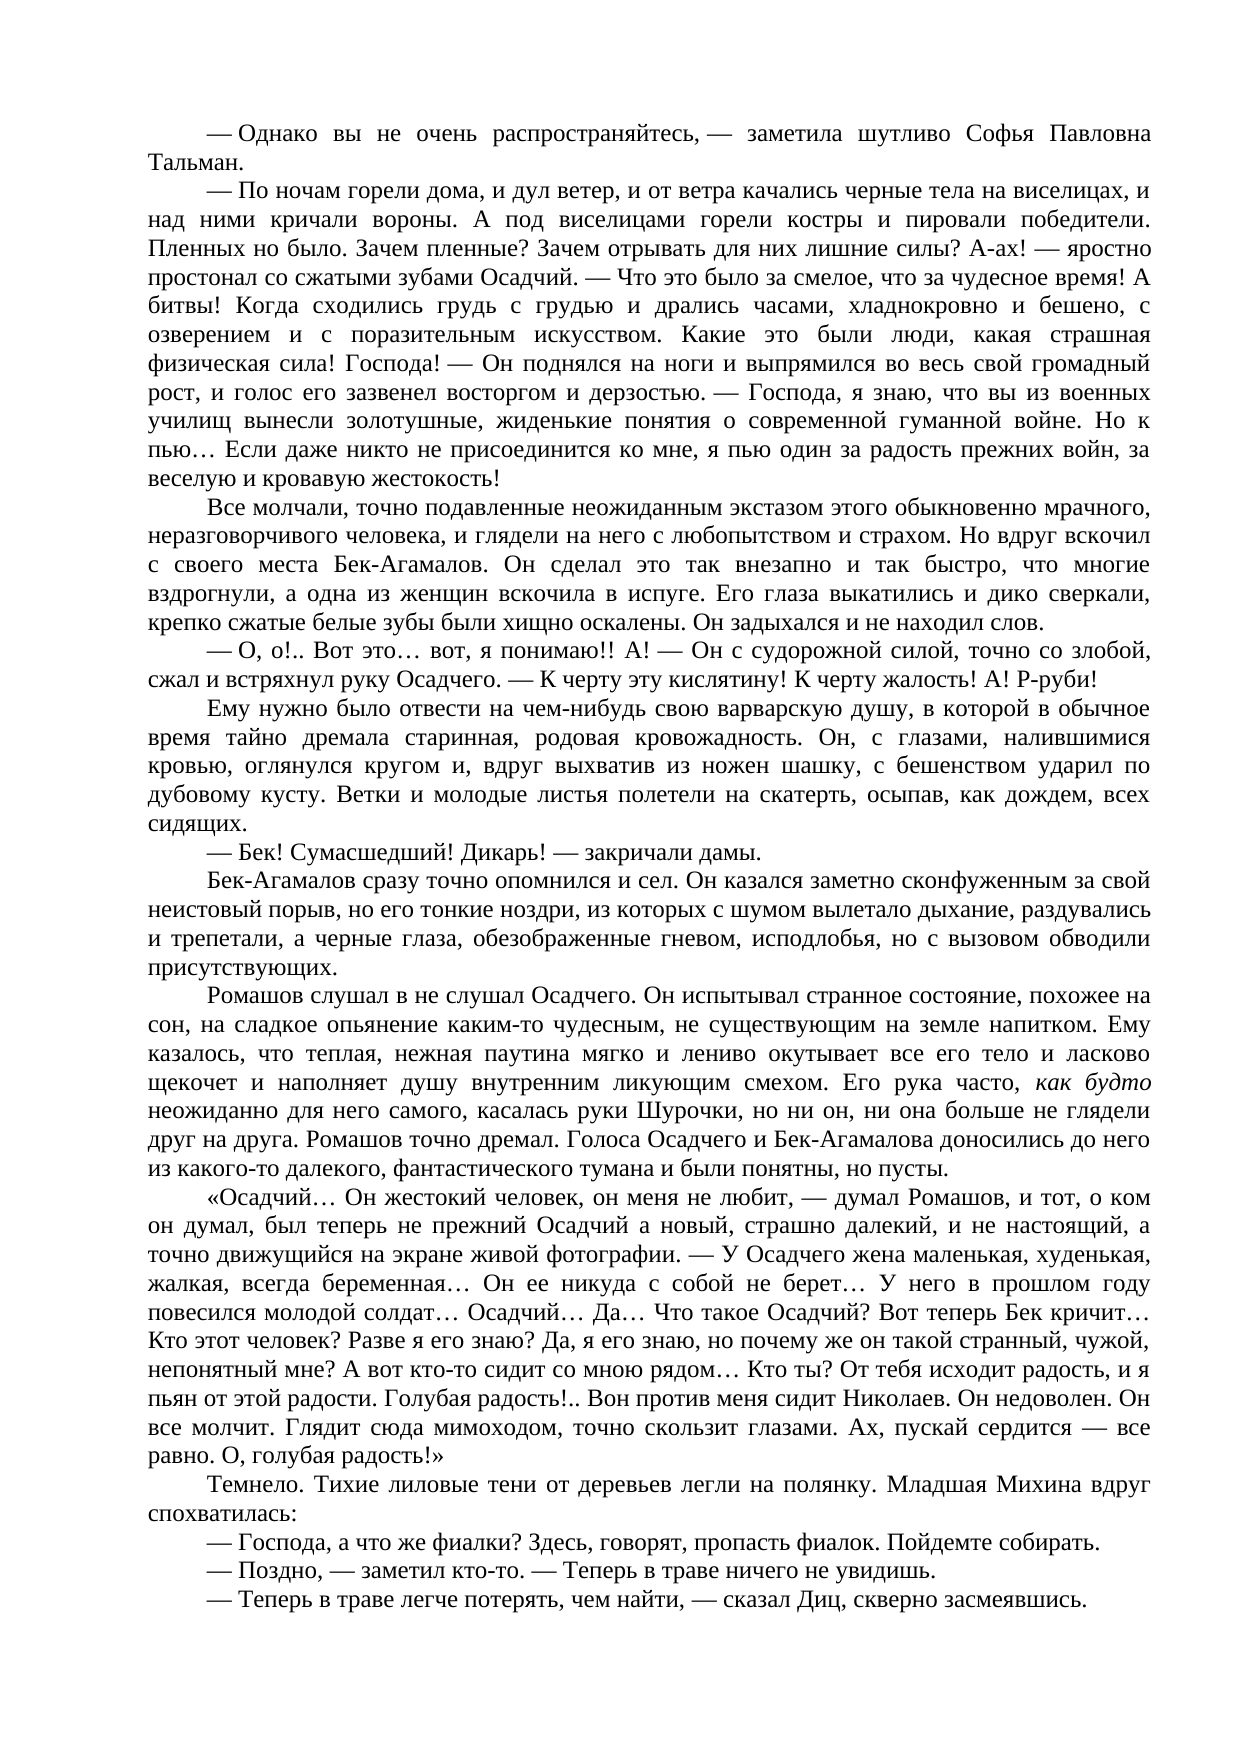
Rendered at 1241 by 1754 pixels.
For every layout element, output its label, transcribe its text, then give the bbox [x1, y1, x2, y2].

text Темнело. Тихие лиловые тени от деревьев легли на полянку. Младшая Михина вдруг спохватилась: [148, 1469, 1152, 1527]
text Ему нужно было отвести на чем-нибудь свою варварскую душу, в которой в обычное время тайно дремала старинная, родовая кровожадность. Он, с глазами, налившимися кровью, оглянулся кругом и, вдруг выхватив из ножен шашку, с бешенством ударил по дубовому кусту. Ветки и молодые листья полетели на скатерть, осыпав, как дождем, всех сидящих. [148, 693, 1152, 837]
text Ромашов слушал в не слушал Осадчего. Он испытывал странное состояние, похожее на сон, на сладкое опьянение каким-то чудесным, не существующим на земле напитком. Ему казалось, что теплая, нежная паутина мягко и лениво окутывает все его тело и ласково щекочет и наполняет душу внутренним ликующим смехом. Его рука часто, как будто неожиданно для него самого, касалась руки Шурочки, но ни он, ни она больше не глядели друг на друга. Ромашов точно дремал. Голоса Осадчего и Бек-Агамалова доносились до него из какого-то далекого, фантастического тумана и были понятны, но пусты. [148, 981, 1152, 1182]
text — Господа, а что же фиалки? Здесь, говорят, пропасть фиалок. Пойдемте собирать. [148, 1527, 1152, 1556]
text «Осадчий… Он жестокий человек, он меня не любит, — думал Ромашов, и тот, о ком он думал, был теперь не прежний Осадчий а новый, страшно далекий, и не настоящий, а точно движущийся на экране живой фотографии. — У Осадчего жена маленькая, худенькая, жалкая, всегда беременная… Он ее никуда с собой не берет… У него в прошлом году повесился молодой солдат… Осадчий… Да… Что такое Осадчий? Вот теперь Бек кричит… Кто этот человек? Разве я его знаю? Да, я его знаю, но почему же он такой странный, чужой, непонятный мне? А вот кто-то сидит со мною рядом… Кто ты? От тебя исходит радость, и я пьян от этой радости. Голубая радость!.. Вон против меня сидит Николаев. Он недоволен. Он все молчит. Глядит сюда мимоходом, точно скользит глазами. Ах, пускай сердится — все равно. О, голубая радость!» [148, 1182, 1152, 1469]
text Бек-Агамалов сразу точно опомнился и сел. Он казался заметно сконфуженным за свой неистовый порыв, но его тонкие ноздри, из которых с шумом вылетало дыхание, раздувались и трепетали, а черные глаза, обезображенные гневом, исподлобья, но с вызовом обводили присутствующих. [148, 866, 1152, 981]
text — Бек! Сумасшедший! Дикарь! — закричали дамы. [148, 837, 1152, 866]
text Все молчали, точно подавленные неожиданным экстазом этого обыкновенно мрачного, неразговорчивого человека, и глядели на него с любопытством и страхом. Но вдруг вскочил с своего места Бек-Агамалов. Он сделал это так внезапно и так быстро, что многие вздрогнули, а одна из женщин вскочила в испуге. Его глаза выкатились и дико сверкали, крепко сжатые белые зубы были хищно оскалены. Он задыхался и не находил слов. [148, 492, 1152, 636]
text — Поздно, — заметил кто-то. — Теперь в траве ничего не увидишь. [148, 1556, 1152, 1584]
text — Однако вы не очень распространяйтесь, — заметила шутливо Софья Павловна Тальман. [148, 118, 1152, 176]
text — О, о!.. Вот это… вот, я понимаю!! А! — Он с судорожной силой, точно со злобой, сжал и встряхнул руку Осадчего. — К черту эту кислятину! К черту жалость! А! Р-руби! [148, 636, 1152, 693]
text — Теперь в траве легче потерять, чем найти, — сказал Диц, скверно засмеявшись. [148, 1584, 1152, 1613]
text — По ночам горели дома, и дул ветер, и от ветра качались черные тела на виселицах, и над ними кричали вороны. А под виселицами горели костры и пировали победители. Пленных но было. Зачем пленные? Зачем отрывать для них лишние силы? А-ах! — яростно простонал со сжатыми зубами Осадчий. — Что это было за смелое, что за чудесное время! А битвы! Когда сходились грудь с грудью и дрались часами, хладнокровно и бешено, с озверением и с поразительным искусством. Какие это были люди, какая страшная физическая сила! Господа! — Он поднялся на ноги и выпрямился во весь свой громадный рост, и голос его зазвенел восторгом и дерзостью. — Господа, я знаю, что вы из военных училищ вынесли золотушные, жиденькие понятия о современной гуманной войне. Но к пью… Если даже никто не присоединится ко мне, я пью один за радость прежних войн, за веселую и кровавую жестокость! [148, 176, 1152, 492]
